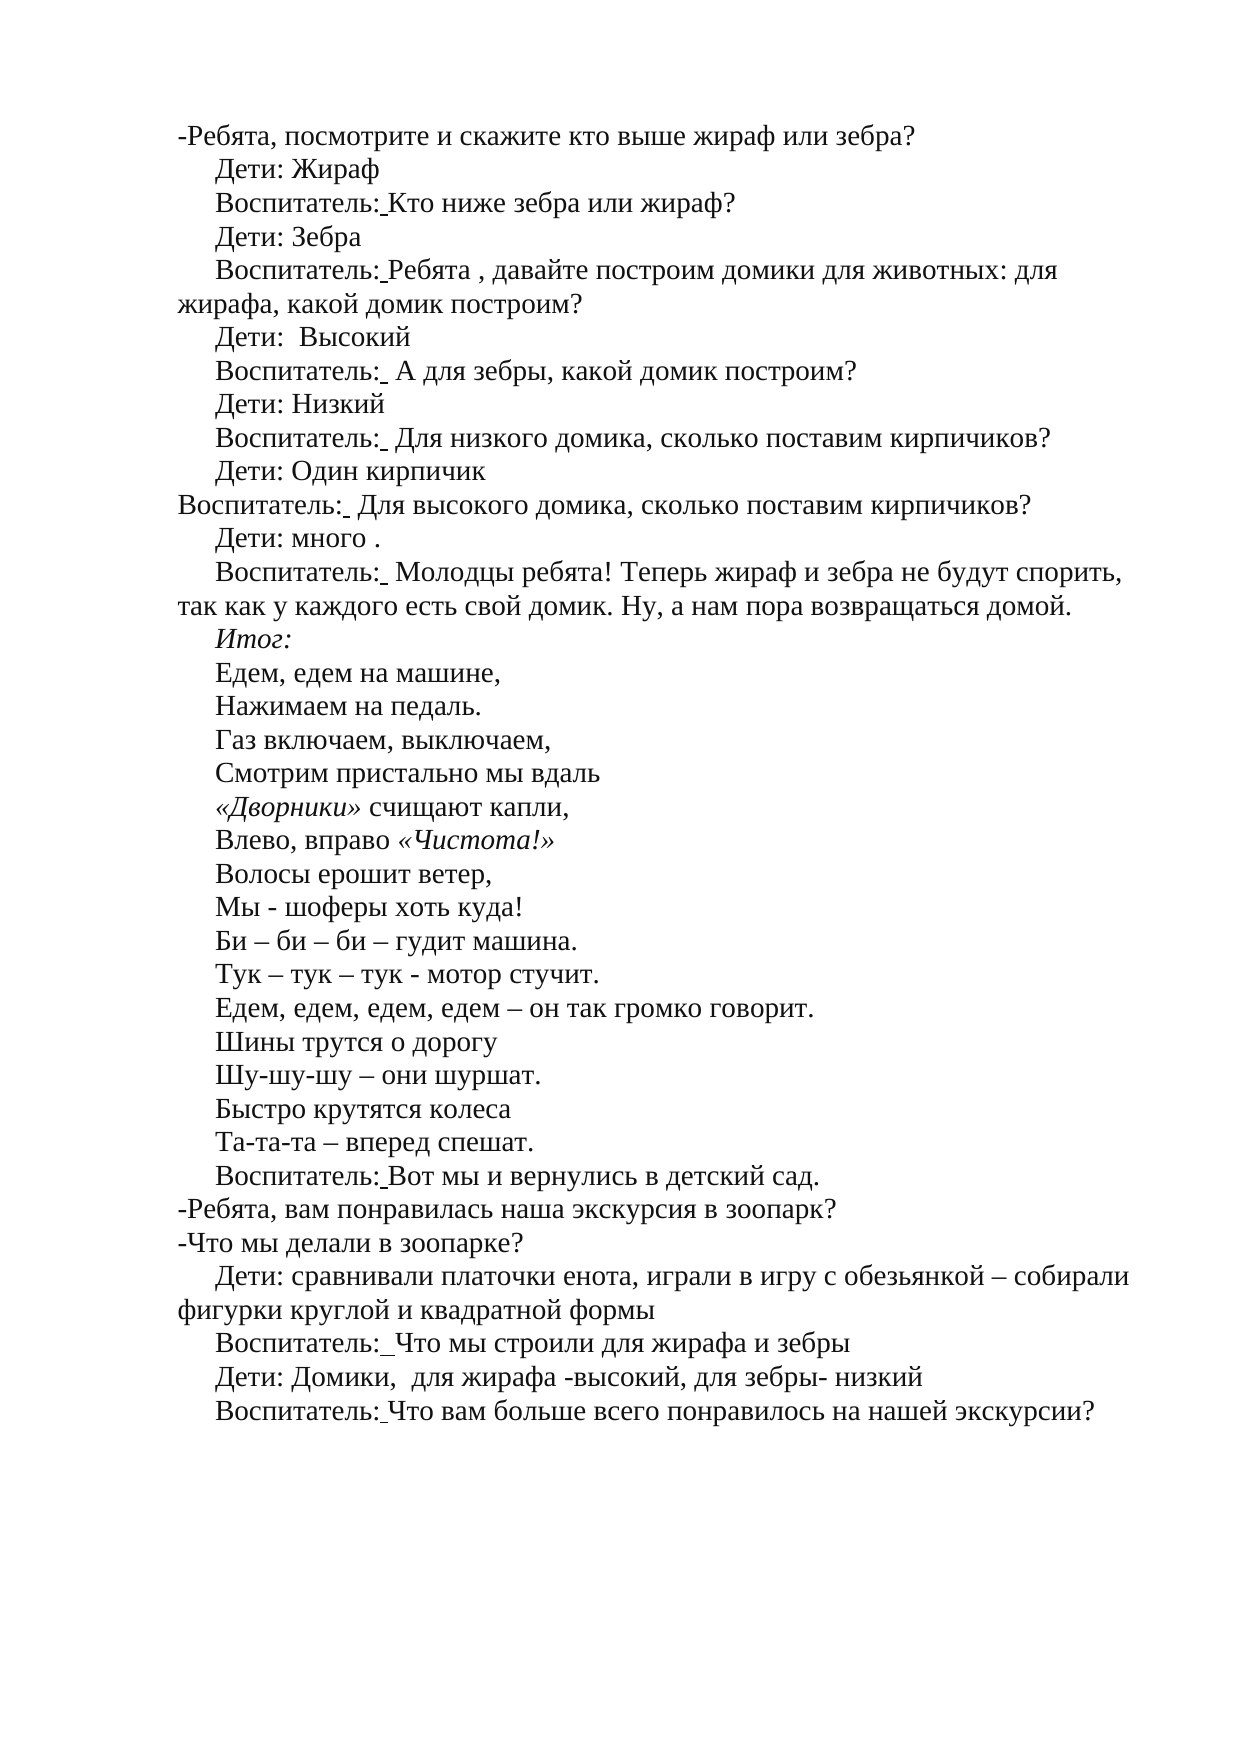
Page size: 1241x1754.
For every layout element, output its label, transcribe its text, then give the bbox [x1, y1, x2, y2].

text Газ включаем, выключаем, [177, 722, 1152, 755]
text Едем, едем на машине, [177, 655, 1152, 688]
text Воспитатель: Молодцы ребята! Теперь жираф и зебра не будут спорить, так как у каждого есть свой домик. Ну, а нам пора возвращаться домой. [177, 554, 1152, 621]
text Волосы ерошит ветер, [177, 856, 1152, 889]
text Воспитатель: Вот мы и вернулись в детский сад. [177, 1158, 1152, 1191]
text -Ребята, посмотрите и скажите кто выше жираф или зебра? [177, 118, 1152, 152]
text Дети: много . [177, 521, 1152, 554]
text Шины трутся о дорогу [177, 1024, 1152, 1057]
text Воспитатель: Что вам больше всего понравилось на нашей экскурсии? [177, 1393, 1152, 1426]
text Мы - шоферы хоть куда! [177, 889, 1152, 923]
text Би – би – би – гудит машина. [177, 923, 1152, 957]
text Дети: Домики, для жирафа -высокий, для зебры- низкий [177, 1359, 1152, 1393]
text Итог: [177, 621, 1152, 655]
text Воспитатель: Для низкого домика, сколько поставим кирпичиков? [177, 420, 1152, 453]
text Нажимаем на педаль. [177, 688, 1152, 722]
text Тук – тук – тук - мотор стучит. [177, 957, 1152, 990]
text Смотрим пристально мы вдаль [177, 755, 1152, 789]
text Воспитатель: Кто ниже зебра или жираф? [177, 185, 1152, 219]
text Дети: Низкий [177, 386, 1152, 420]
text Быстро крутятся колеса [177, 1091, 1152, 1124]
text Воспитатель: Ребята , давайте построим домики для животных: для жирафа, какой домик построим? [177, 252, 1152, 319]
text Влево, вправо «Чистота!» [177, 822, 1152, 856]
text Дети: Один кирпичик [177, 453, 1152, 487]
text Дети: сравнивали платочки енота, играли в игру с обезьянкой – собирали фигурки круглой и квадратной формы [177, 1258, 1152, 1326]
text Дети: Зебра [177, 219, 1152, 252]
text Та-та-та – вперед спешат. [177, 1124, 1152, 1158]
text «Дворники» счищают капли, [177, 789, 1152, 822]
text Воспитатель: Для высокого домика, сколько поставим кирпичиков? [177, 487, 1152, 521]
text -Ребята, вам понравилась наша экскурсия в зоопарк? [177, 1191, 1152, 1225]
text Шу-шу-шу – они шуршат. [177, 1057, 1152, 1091]
text Дети: Жираф [177, 152, 1152, 185]
text Воспитатель: Что мы строили для жирафа и зебры [177, 1326, 1152, 1359]
text Воспитатель: А для зебры, какой домик построим? [177, 353, 1152, 386]
text Дети: Высокий [177, 319, 1152, 353]
text -Что мы делали в зоопарке? [177, 1225, 1152, 1258]
text Едем, едем, едем, едем – он так громко говорит. [177, 990, 1152, 1024]
